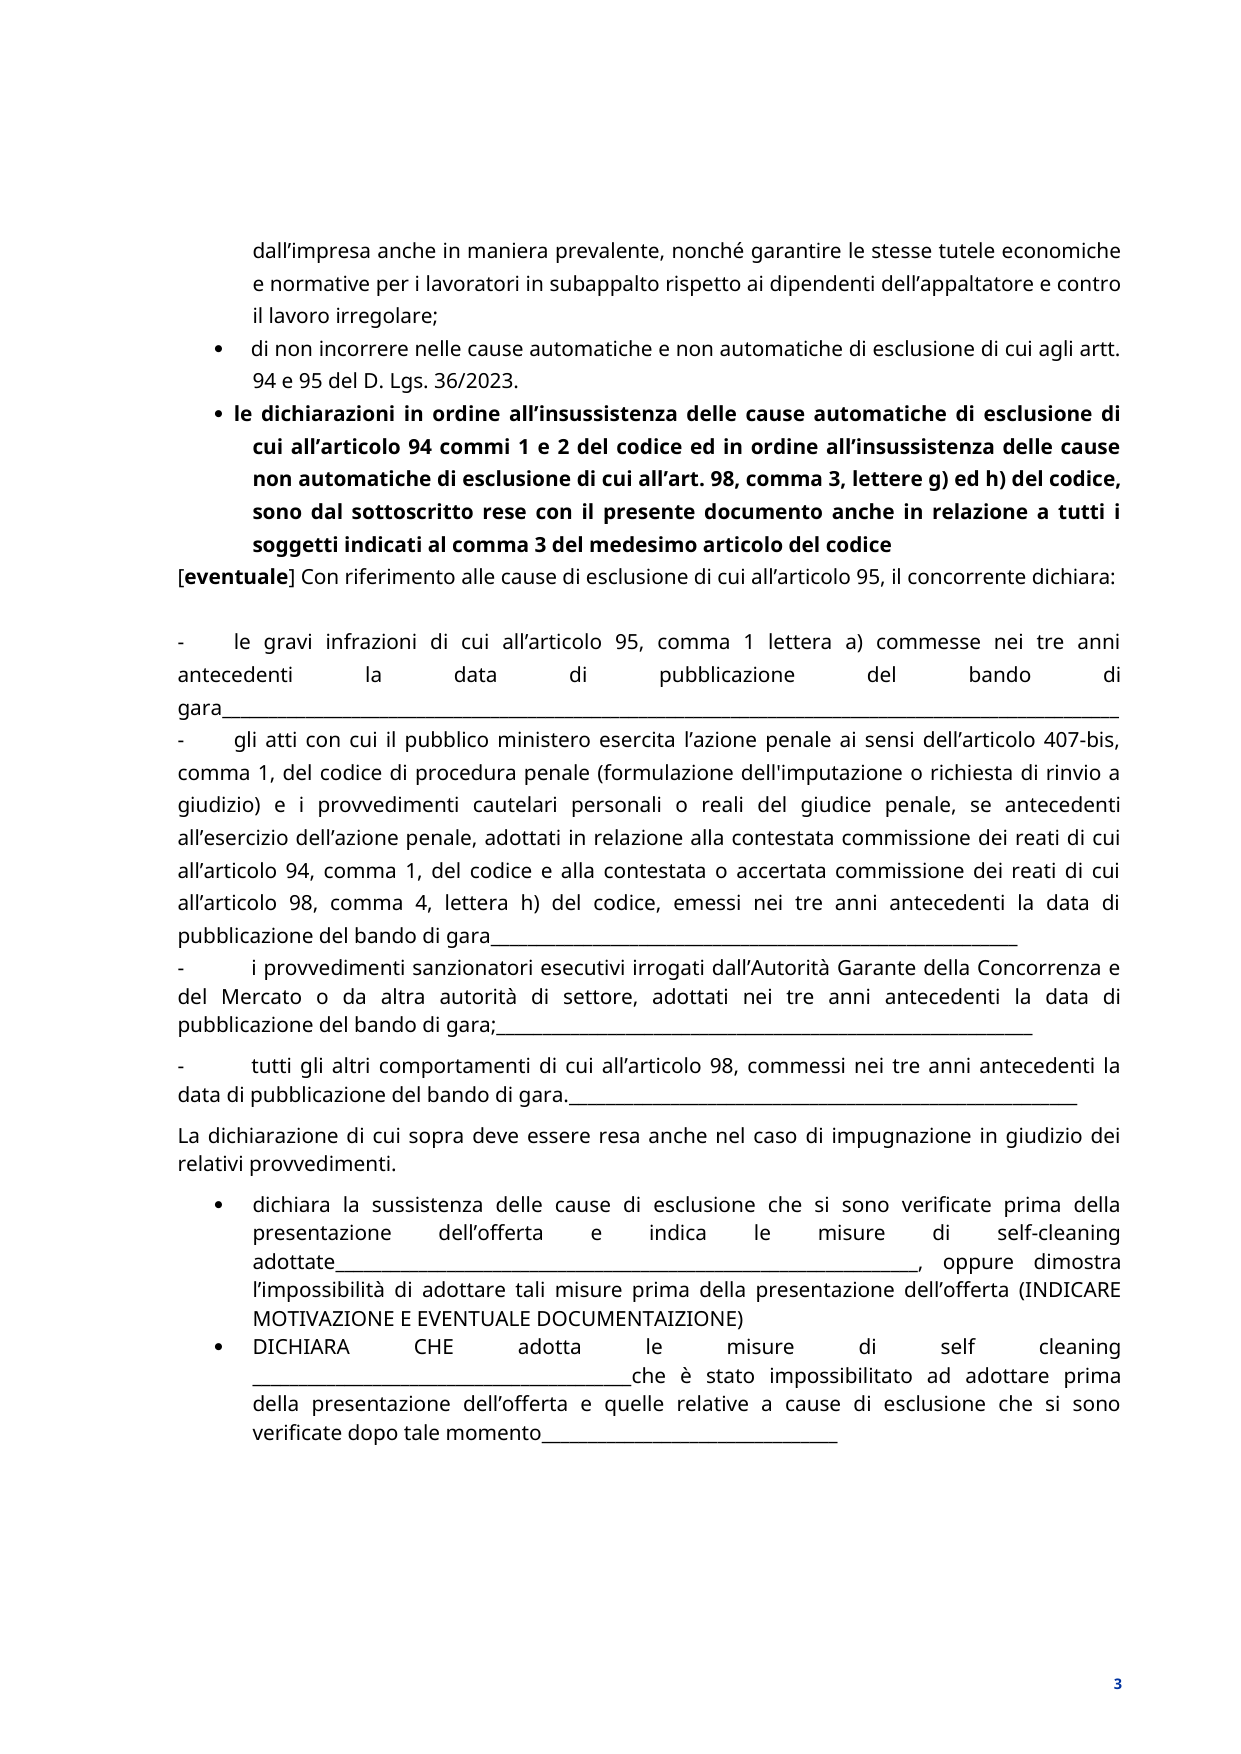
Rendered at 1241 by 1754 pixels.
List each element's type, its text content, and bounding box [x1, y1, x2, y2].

list di non incorrere nelle cause automatiche e non automatiche di esclusione di cui agli artt. 94 e 95 del D. Lgs. 36/2023. [215, 334, 1122, 395]
text - i provvedimenti sanzionatori esecutivi irrogati dall’Autorità Garante della Concorrenza e del Mercato o da altra autorità di settore, adottati nei tre anni antecedenti la data di pubblicazione del bando di gara;__________________________________________________________ [177, 953, 1122, 1039]
list dichiara la sussistenza delle cause di esclusione che si sono verificate prima della presentazione dell’offerta e indica le misure di self-cleaning adottate_______________________________________________________________, oppure dimostra l’impossibilità di adottare tali misure prima della presentazione dell’offerta (INDICARE MOTIVAZIONE E EVENTUALE DOCUMENTAIZIONE) [215, 1190, 1122, 1332]
list DICHIARA CHE adotta le misure di self cleaning _________________________________________che è stato impossibilitato ad adottare prima della presentazione dell’offerta e quelle relative a cause di esclusione che si sono verificate dopo tale momento________________________________ [215, 1332, 1122, 1446]
list le dichiarazioni in ordine all’insussistenza delle cause automatiche di esclusione di cui all’articolo 94 commi 1 e 2 del codice ed in ordine all’insussistenza delle cause non automatiche di esclusione di cui all’art. 98, comma 3, lettere g) ed h) del codice, sono dal sottoscritto rese con il presente documento anche in relazione a tutti i soggetti indicati al comma 3 del medesimo articolo del codice [215, 399, 1122, 558]
text - gli atti con cui il pubblico ministero esercita l’azione penale ai sensi dell’articolo 407-bis, comma 1, del codice di procedura penale (formulazione dell'imputazione o richiesta di rinvio a giudizio) e i provvedimenti cautelari personali o reali del giudice penale, se antecedenti all’esercizio dell’azione penale, adottati in relazione alla contestata commissione dei reati di cui all’articolo 94, comma 1, del codice e alla contestata o accertata commissione dei reati di cui all’articolo 98, comma 4, lettera h) del codice, emessi nei tre anni antecedenti la data di pubblicazione del bando di gara_________________________________________________________ [177, 725, 1122, 949]
text La dichiarazione di cui sopra deve essere resa anche nel caso di impugnazione in giudizio dei relativi provvedimenti. [177, 1121, 1122, 1178]
text [eventuale] Con riferimento alle cause di esclusione di cui all’articolo 95, il concorrente dichiara: [177, 562, 1122, 591]
text - tutti gli altri comportamenti di cui all’articolo 98, commessi nei tre anni antecedenti la data di pubblicazione del bando di gara._______________________________________________________ [177, 1051, 1122, 1108]
text - le gravi infrazioni di cui all’articolo 95, comma 1 lettera a) commesse nei tre anni antecedenti la data di pubblicazione del bando di gara_________________________________________________________________________________________________ [177, 627, 1122, 721]
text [252, 236, 1122, 330]
